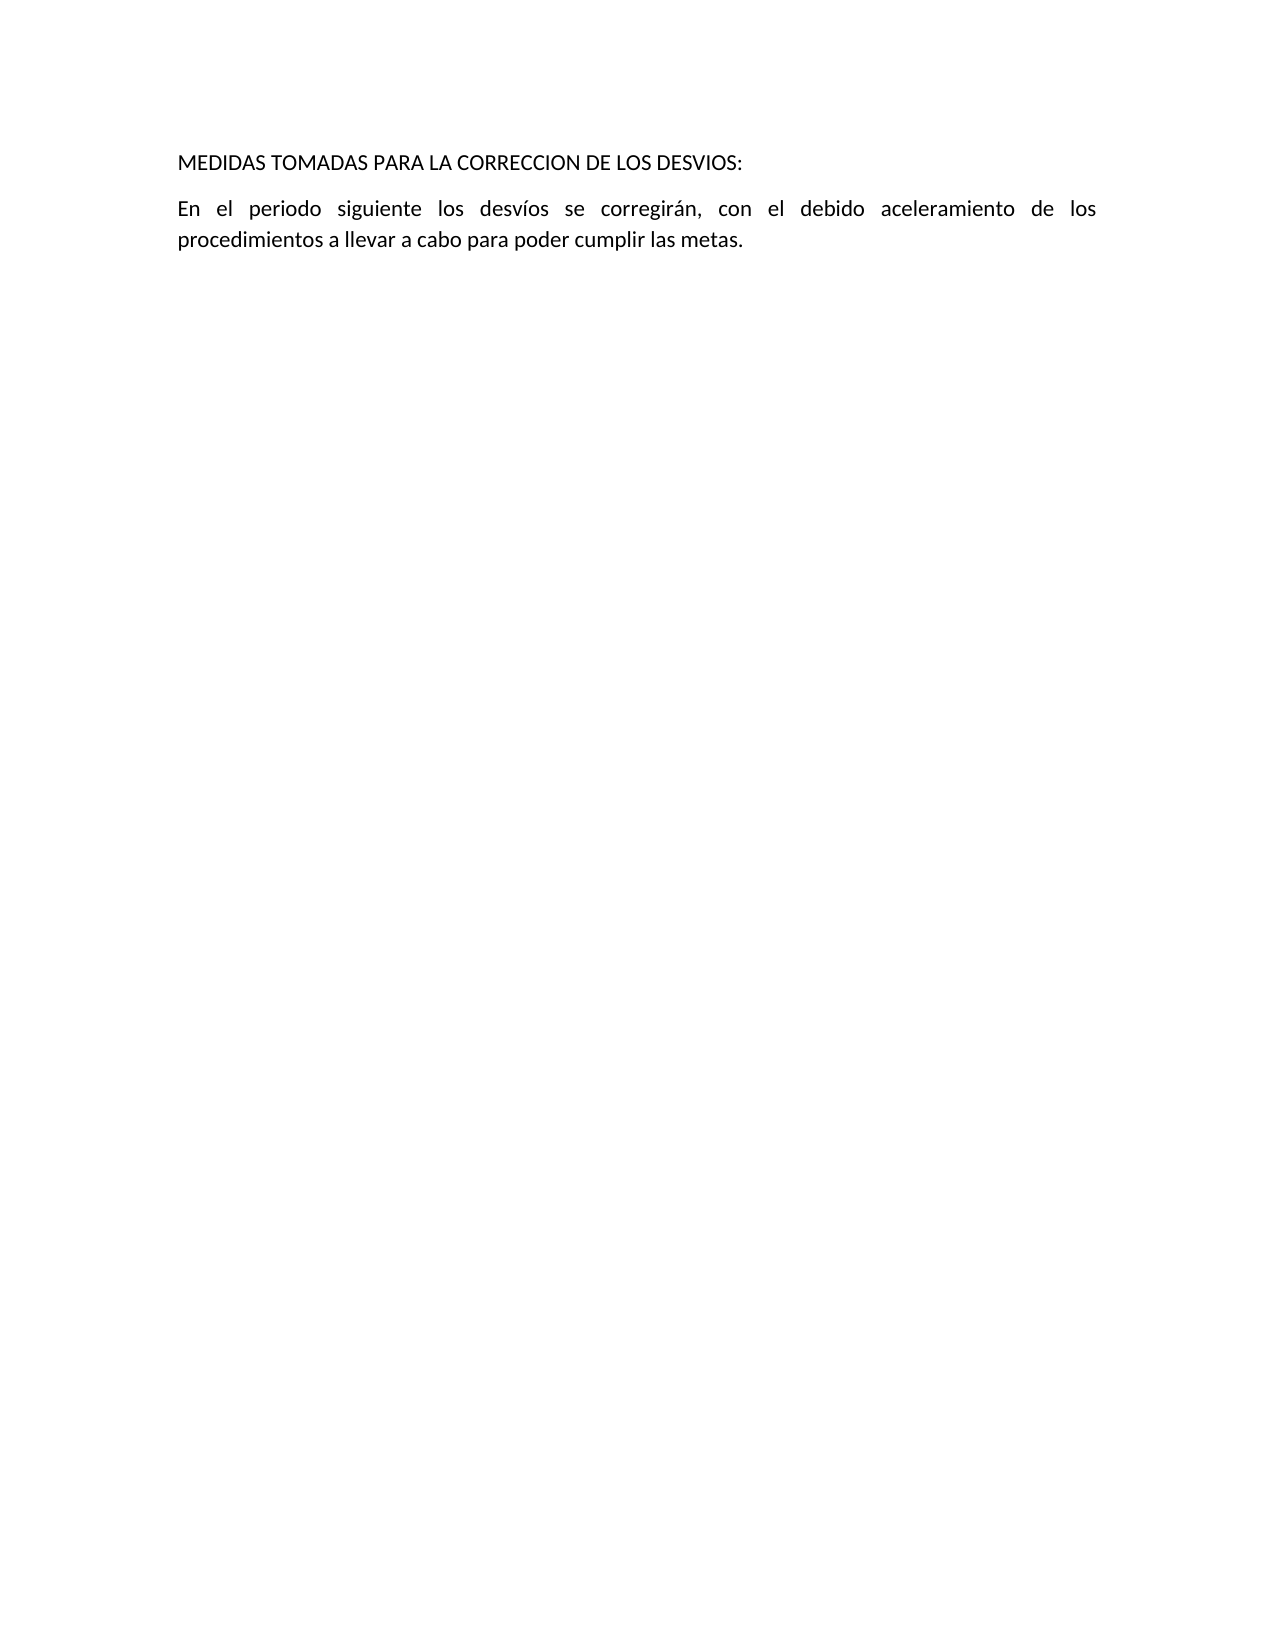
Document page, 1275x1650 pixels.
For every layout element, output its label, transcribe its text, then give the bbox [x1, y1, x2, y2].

text En el periodo siguiente los desvíos se corregirán, con el debido aceleramiento de los procedimientos a llevar a cabo para poder cumplir las metas. [177, 194, 1098, 253]
text MEDIDAS TOMADAS PARA LA CORRECCION DE LOS DESVIOS: [177, 148, 1098, 176]
